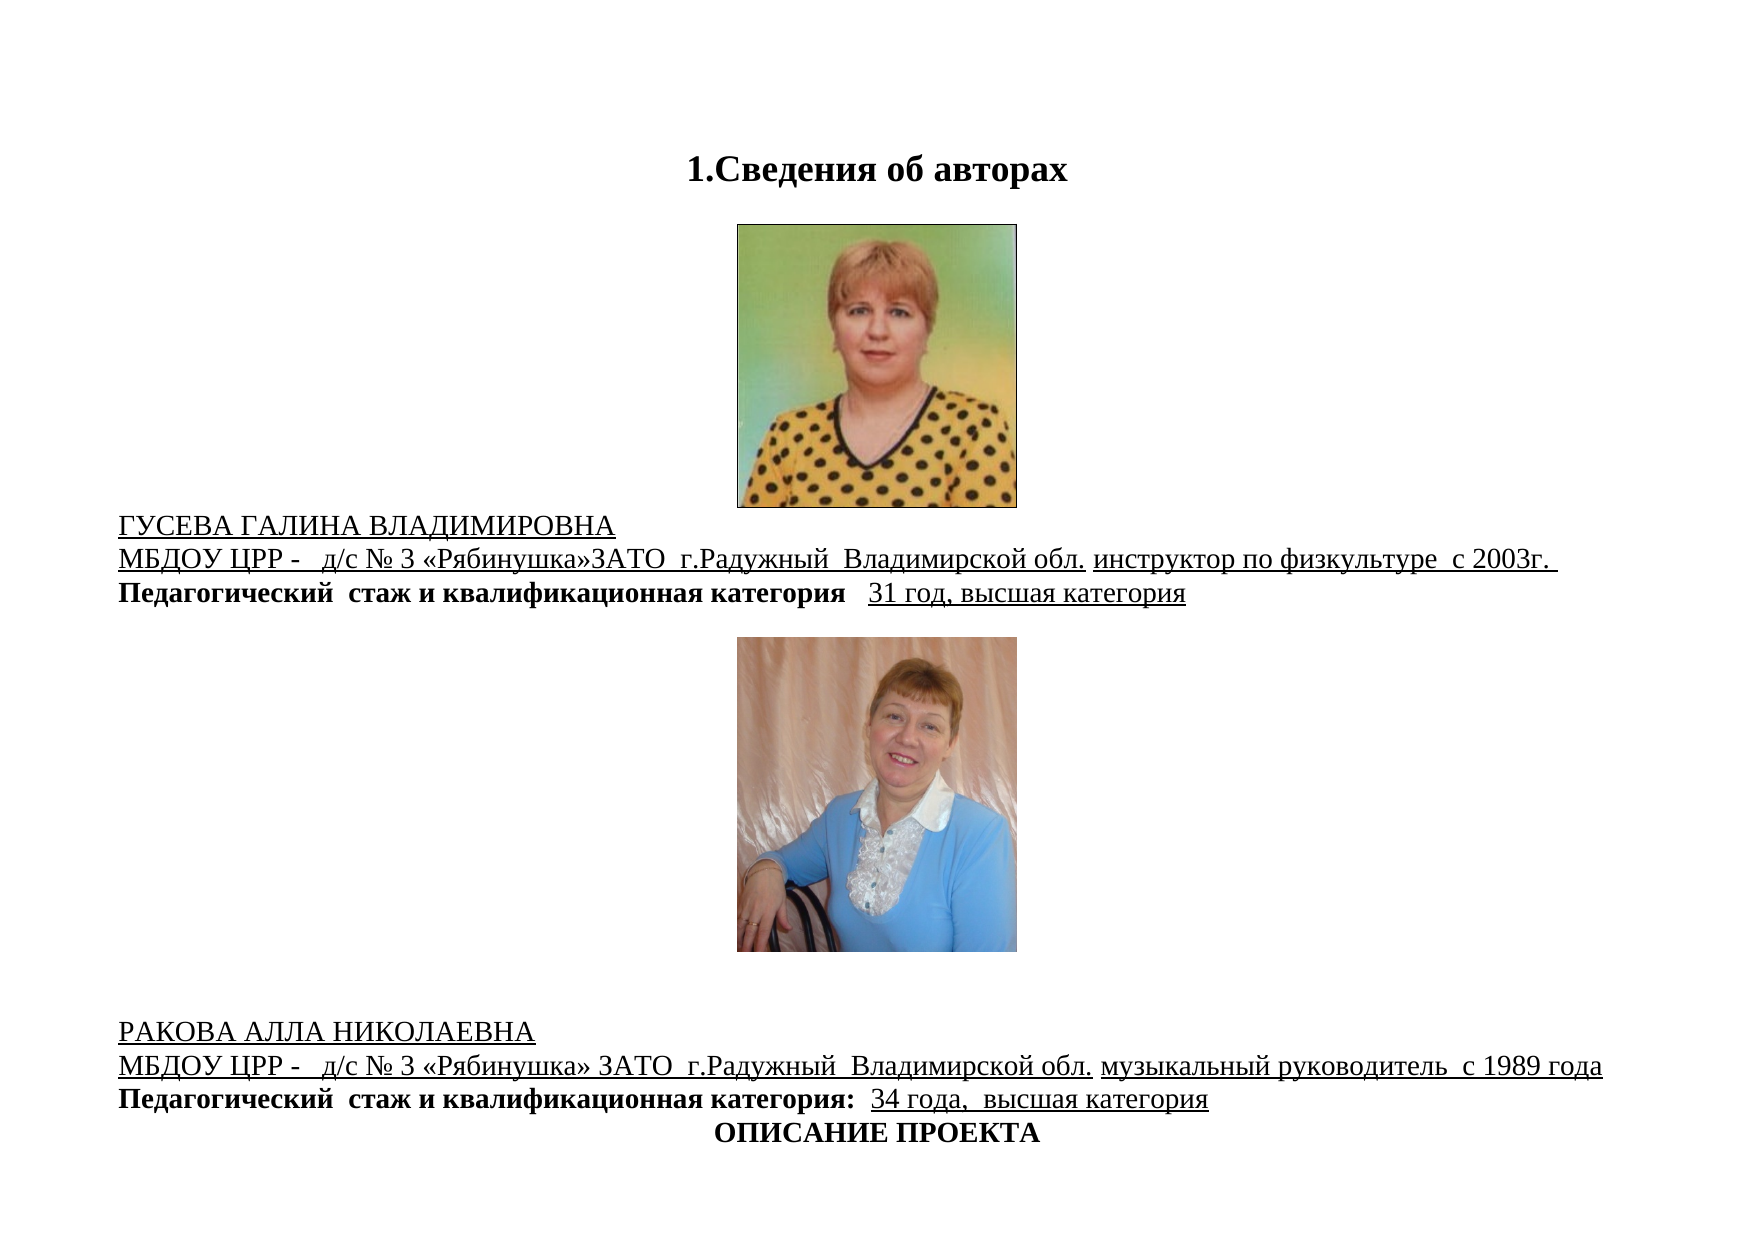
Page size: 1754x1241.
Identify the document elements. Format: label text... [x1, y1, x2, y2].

picture [737, 637, 1017, 952]
picture [738, 225, 1016, 507]
text Педагогический стаж и квалификационная категория: 34 года, высшая категория [118, 1081, 1636, 1115]
text РАКОВА АЛЛА НИКОЛАЕВНА [118, 1014, 1636, 1048]
text 1.Сведения об авторах [118, 147, 1636, 190]
text ГУСЕВА ГАЛИНА ВЛАДИМИРОВНА [118, 508, 1636, 541]
text МБДОУ ЦРР - д/с № 3 «Рябинушка» ЗАТО г.Радужный Владимирской обл. музыкальный руководитель с 1989 года [118, 1048, 1636, 1081]
text Педагогический стаж и квалификационная категория 31 год, высшая категория [118, 575, 1636, 608]
text ОПИСАНИЕ ПРОЕКТА [118, 1115, 1636, 1148]
text МБДОУ ЦРР - д/с № 3 «Рябинушка»ЗАТО г.Радужный Владимирской обл. инструктор по физкультуре с 2003г. [118, 541, 1636, 575]
